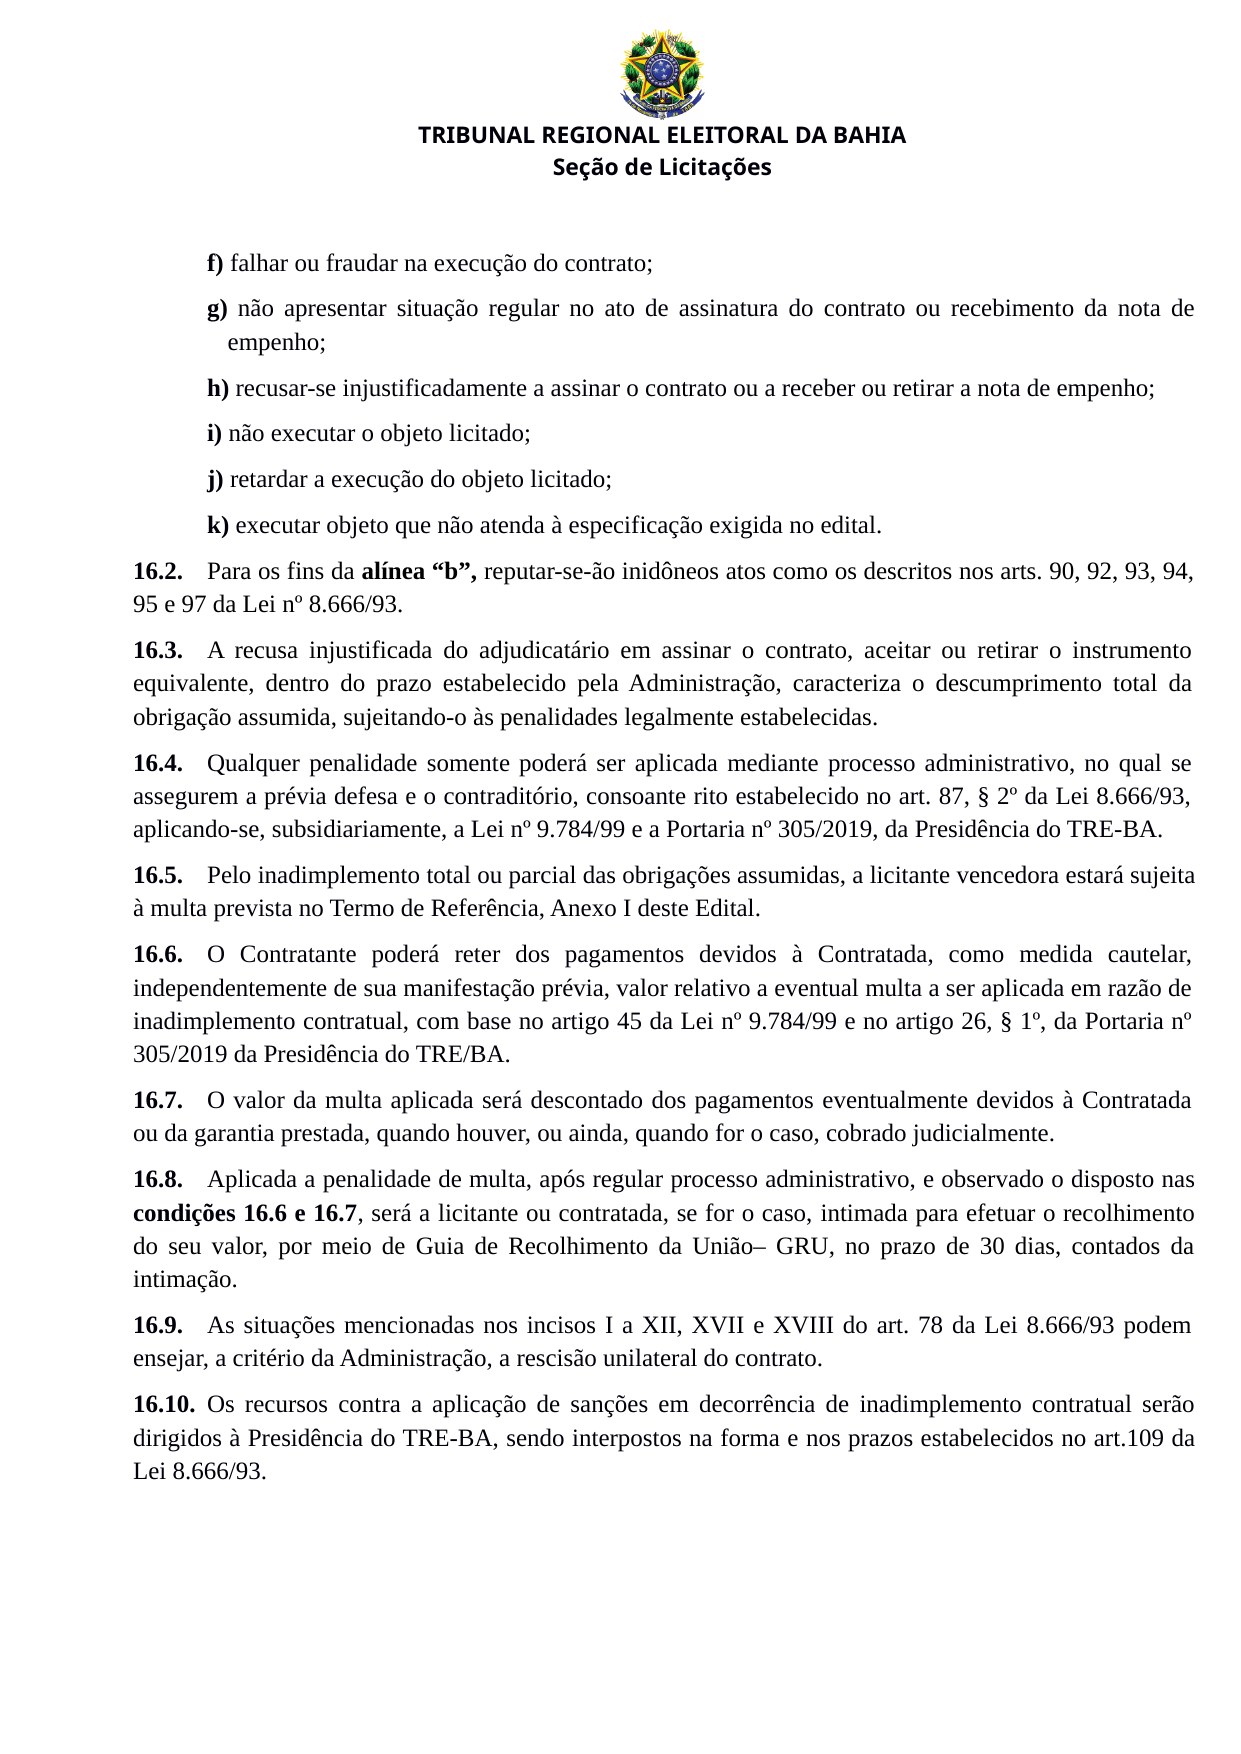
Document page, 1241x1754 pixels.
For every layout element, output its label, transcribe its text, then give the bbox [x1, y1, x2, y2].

text 16.6. O Contratante poderá reter dos pagamentos devidos à Contratada, como medida cautelar, independentemente de sua manifestação prévia, valor relativo a eventual multa a ser aplicada em razão de inadimplemento contratual, com base no artigo 45 da Lei nº 9.784/99 e no artigo 26, § 1º, da Portaria nº 305/2019 da Presidência do TRE/BA. [133, 936, 1193, 1069]
list i) não executar o objeto licitado; [207, 415, 1196, 448]
text 16.8. Aplicada a penalidade de multa, após regular processo administrativo, e observado o disposto nas condições 16.6 e 16.7, será a licitante ou contratada, se for o caso, intimada para efetuar o recolhimento do seu valor, por meio de Guia de Recolhimento da União– GRU, no prazo de 30 dias, contados da intimação. [133, 1161, 1196, 1294]
text 16.3. A recusa injustificada do adjudicatário em assinar o contrato, aceitar ou retirar o instrumento equivalente, dentro do prazo estabelecido pela Administração, caracteriza o descumprimento total da obrigação assumida, sujeitando-o às penalidades legalmente estabelecidas. [133, 697, 1193, 732]
text 16.5. Pelo inadimplemento total ou parcial das obrigações assumidas, a licitante vencedora estará sujeita à multa prevista no Termo de Referência, Anexo I deste Edital. [133, 857, 1196, 923]
list j) retardar a execução do objeto licitado; [207, 461, 1196, 494]
text 16.2. Para os fins da alínea “b”, reputar-se-ão inidôneos atos como os descritos nos arts. 90, 92, 93, 94, 95 e 97 da Lei nº 8.666/93. [133, 553, 1196, 619]
text 16.10. Os recursos contra a aplicação de sanções em decorrência de inadimplemento contratual serão dirigidos à Presidência do TRE-BA, sendo interpostos na forma e nos prazos estabelecidos no art.109 da Lei 8.666/93. [133, 1386, 1196, 1486]
text 16.7. O valor da multa aplicada será descontado dos pagamentos eventualmente devidos à Contratada ou da garantia prestada, quando houver, ou ainda, quando for o caso, cobrado judicialmente. [133, 1082, 1193, 1148]
list h) recusar-se injustificadamente a assinar o contrato ou a receber ou retirar a nota de empenho; [207, 369, 1196, 403]
list f) falhar ou fraudar na execução do contrato; [207, 244, 1196, 278]
text 16.9. As situações mencionadas nos incisos I a XII, XVII e XVIII do art. 78 da Lei 8.666/93 podem ensejar, a critério da Administração, a rescisão unilateral do contrato. [133, 1307, 1193, 1373]
list g) não apresentar situação regular no ato de assinatura do contrato ou recebimento da nota de empenho; [207, 290, 1196, 357]
text 16.3. A recusa injustificada do adjudicatário em assinar o contrato, aceitar ou retirar o instrumento equivalente, dentro do prazo estabelecido pela Administração, caracteriza o descumprimento total da obrigação assumida, sujeitando-o às penalidades legalmente estabelecidas. [133, 632, 1193, 669]
list k) executar objeto que não atenda à especificação exigida no edital. [207, 507, 1196, 540]
text 16.4. Qualquer penalidade somente poderá ser aplicada mediante processo administrativo, no qual se assegurem a prévia defesa e o contraditório, consoante rito estabelecido no art. 87, § 2º da Lei 8.666/93, aplicando-se, subsidiariamente, a Lei nº 9.784/99 e a Portaria nº 305/2019, da Presidência do TRE-BA. [133, 744, 1193, 844]
